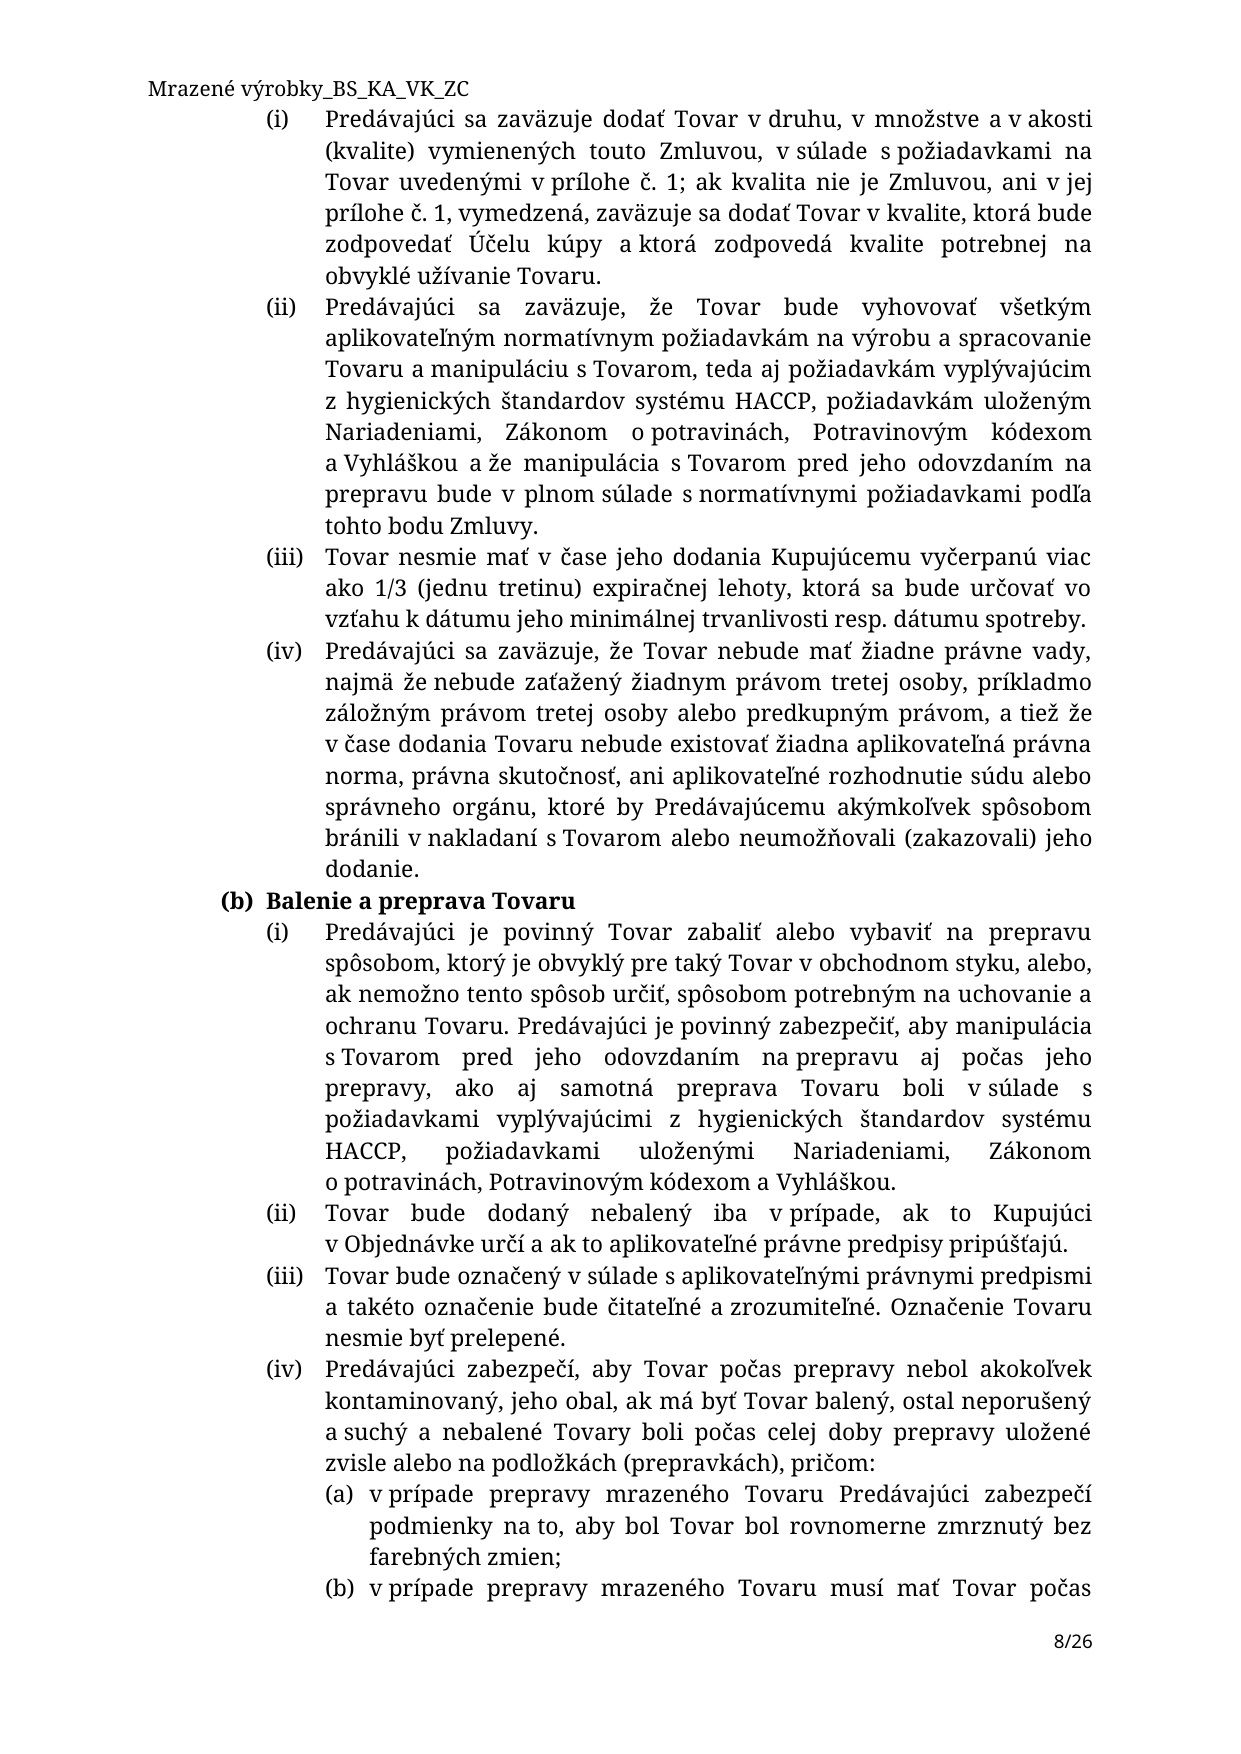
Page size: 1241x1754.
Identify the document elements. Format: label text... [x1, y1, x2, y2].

list Balenie a preprava Tovaru [220, 885, 1093, 916]
text (iv) Predávajúci sa zaväzuje, že Tovar nebude mať žiadne právne vady, najmä že nebude zaťažený žiadnym právom tretej osoby, príkladmo záložným právom tretej osoby alebo predkupným právom, a tiež že v čase dodania Tovaru nebude existovať žiadna aplikovateľná právna norma, právna skutočnosť, ani aplikovateľné rozhodnutie súdu alebo správneho orgánu, ktoré by Predávajúcemu akýmkoľvek spôsobom bránili v nakladaní s Tovarom alebo neumožňovali (zakazovali) jeho dodanie. [266, 635, 1093, 885]
text (i) Predávajúci sa zaväzuje dodať Tovar v druhu, v množstve a v akosti (kvalite) vymienených touto Zmluvou, v súlade s požiadavkami na Tovar uvedenými v prílohe č. 1; ak kvalita nie je Zmluvou, ani v jej prílohe č. 1, vymedzená, zaväzuje sa dodať Tovar v kvalite, ktorá bude zodpovedať Účelu kúpy a ktorá zodpovedá kvalite potrebnej na obvyklé užívanie Tovaru. [266, 103, 1093, 291]
list Tovar bude dodaný nebalený iba v prípade, ak to Kupujúci v Objednávke určí a ak to aplikovateľné právne predpisy pripúšťajú. [266, 1197, 1093, 1260]
text (ii) Predávajúci sa zaväzuje, že Tovar bude vyhovovať všetkým aplikovateľným normatívnym požiadavkám na výrobu a spracovanie Tovaru a manipuláciu s Tovarom, teda aj požiadavkám vyplývajúcim z hygienických štandardov systému HACCP, požiadavkám uloženým Nariadeniami, Zákonom o potravinách, Potravinovým kódexom a Vyhláškou a že manipulácia s Tovarom pred jeho odovzdaním na prepravu bude v plnom súlade s normatívnymi požiadavkami podľa tohto bodu Zmluvy. [266, 291, 1093, 541]
list Predávajúci je povinný Tovar zabaliť alebo vybaviť na prepravu spôsobom, ktorý je obvyklý pre taký Tovar v obchodnom styku, alebo, ak nemožno tento spôsob určiť, spôsobom potrebným na uchovanie a ochranu Tovaru. Predávajúci je povinný zabezpečiť, aby manipulácia s Tovarom pred jeho odovzdaním na prepravu aj počas jeho prepravy, ako aj samotná preprava Tovaru boli v súlade s požiadavkami vyplývajúcimi z hygienických štandardov systému HACCP, požiadavkami uloženými Nariadeniami, Zákonom o potravinách, Potravinovým kódexom a Vyhláškou. [266, 916, 1093, 1197]
list Predávajúci zabezpečí, aby Tovar počas prepravy nebol akokoľvek kontaminovaný, jeho obal, ak má byť Tovar balený, ostal neporušený a suchý a nebalené Tovary boli počas celej doby prepravy uložené zvisle alebo na podložkách (prepravkách), pričom: [266, 1353, 1093, 1478]
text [325, 1572, 1093, 1603]
text (iii) Tovar nesmie mať v čase jeho dodania Kupujúcemu vyčerpanú viac ako 1/3 (jednu tretinu) expiračnej lehoty, ktorá sa bude určovať vo vzťahu k dátumu jeho minimálnej trvanlivosti resp. dátumu spotreby. [266, 541, 1093, 635]
text (a) v prípade prepravy mrazeného Tovaru Predávajúci zabezpečí podmienky na to, aby bol Tovar bol rovnomerne zmrznutý bez farebných zmien; [325, 1478, 1093, 1572]
list Tovar bude označený v súlade s aplikovateľnými právnymi predpismi a takéto označenie bude čitateľné a zrozumiteľné. Označenie Tovaru nesmie byť prelepené. [266, 1260, 1093, 1353]
